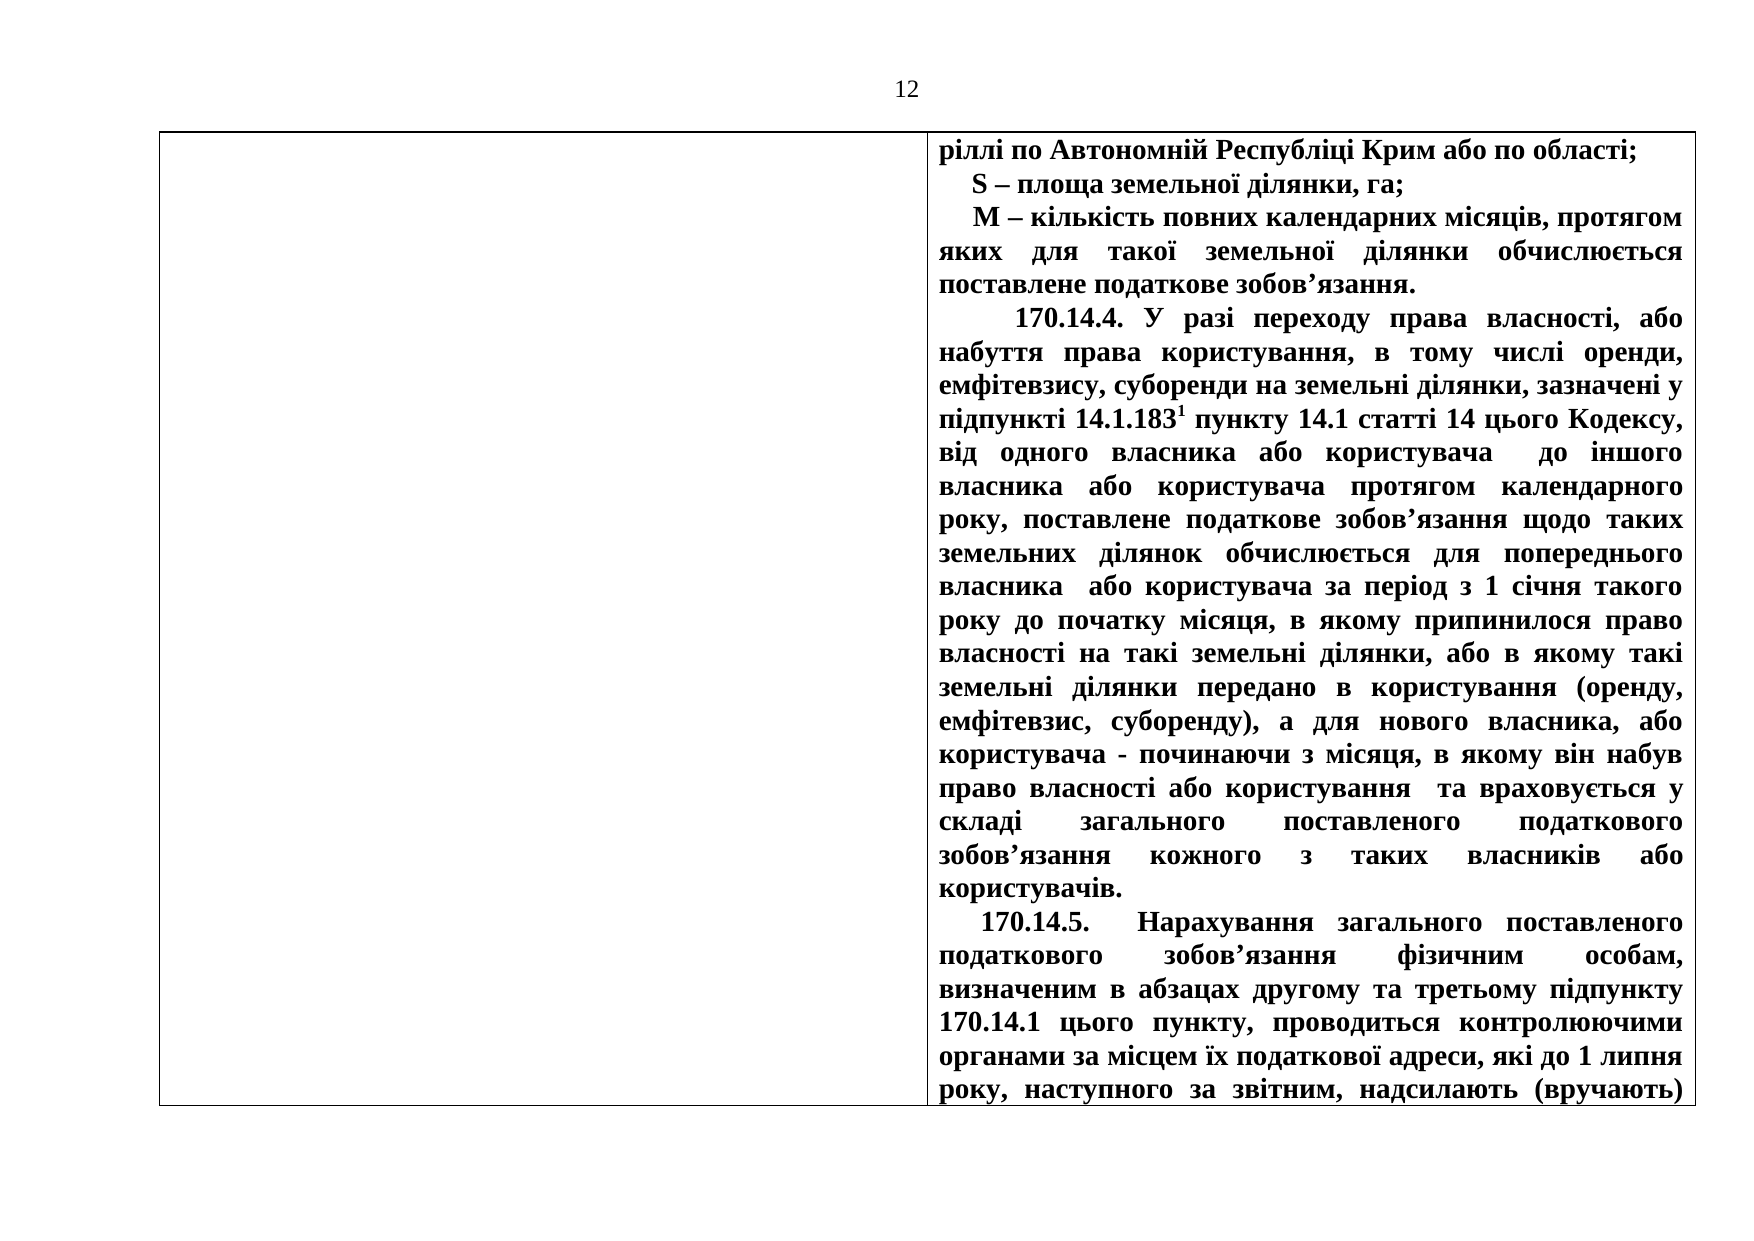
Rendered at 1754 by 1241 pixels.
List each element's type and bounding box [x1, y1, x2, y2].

table_cell [928, 133, 1695, 1105]
table_cell [160, 133, 927, 1105]
